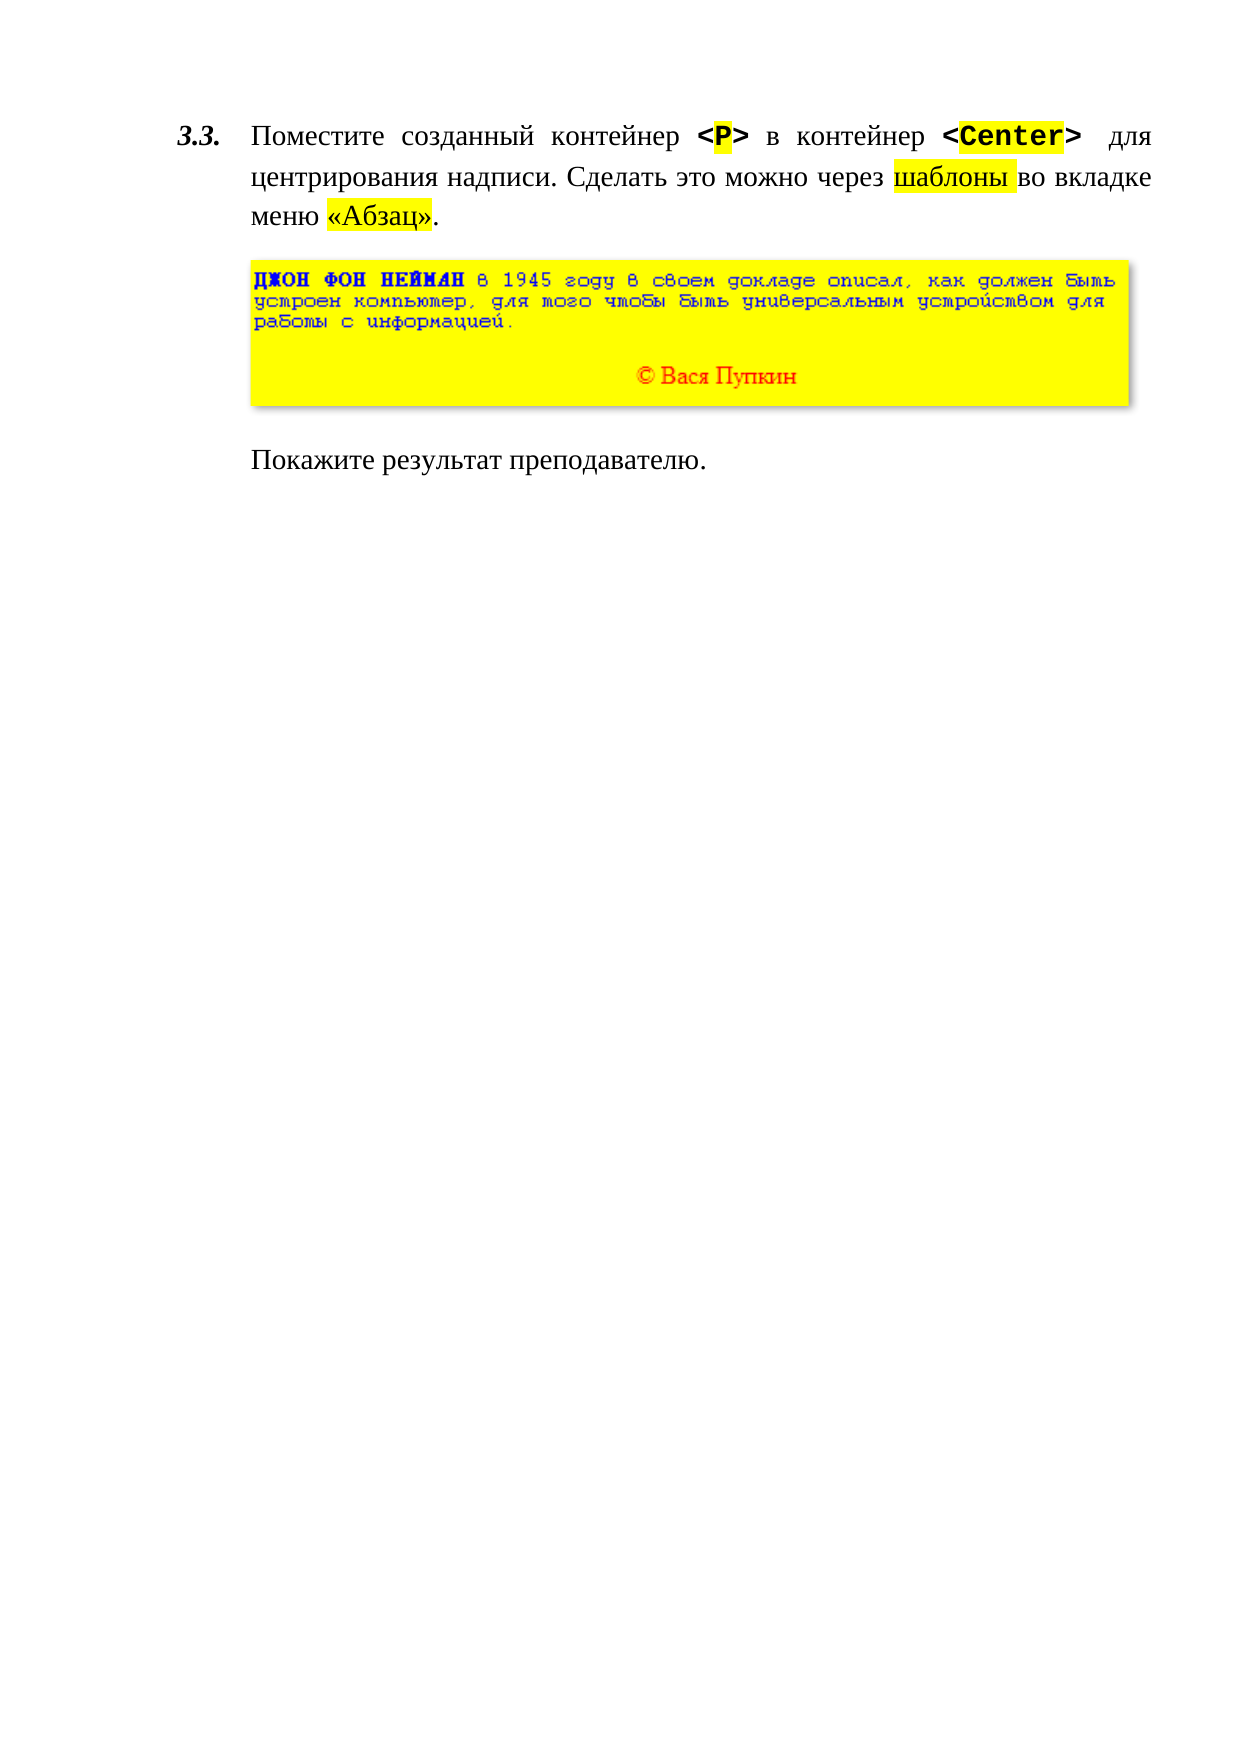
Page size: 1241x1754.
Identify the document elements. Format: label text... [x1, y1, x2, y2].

picture [250, 260, 1129, 406]
text Покажите результат преподавателю. [177, 442, 1152, 476]
text 3.3. Поместите созданный контейнер <P> в контейнер <Center> для центрирования надписи. Сделать это можно через шаблоны во вкладке меню «Абзац». [177, 118, 1152, 231]
